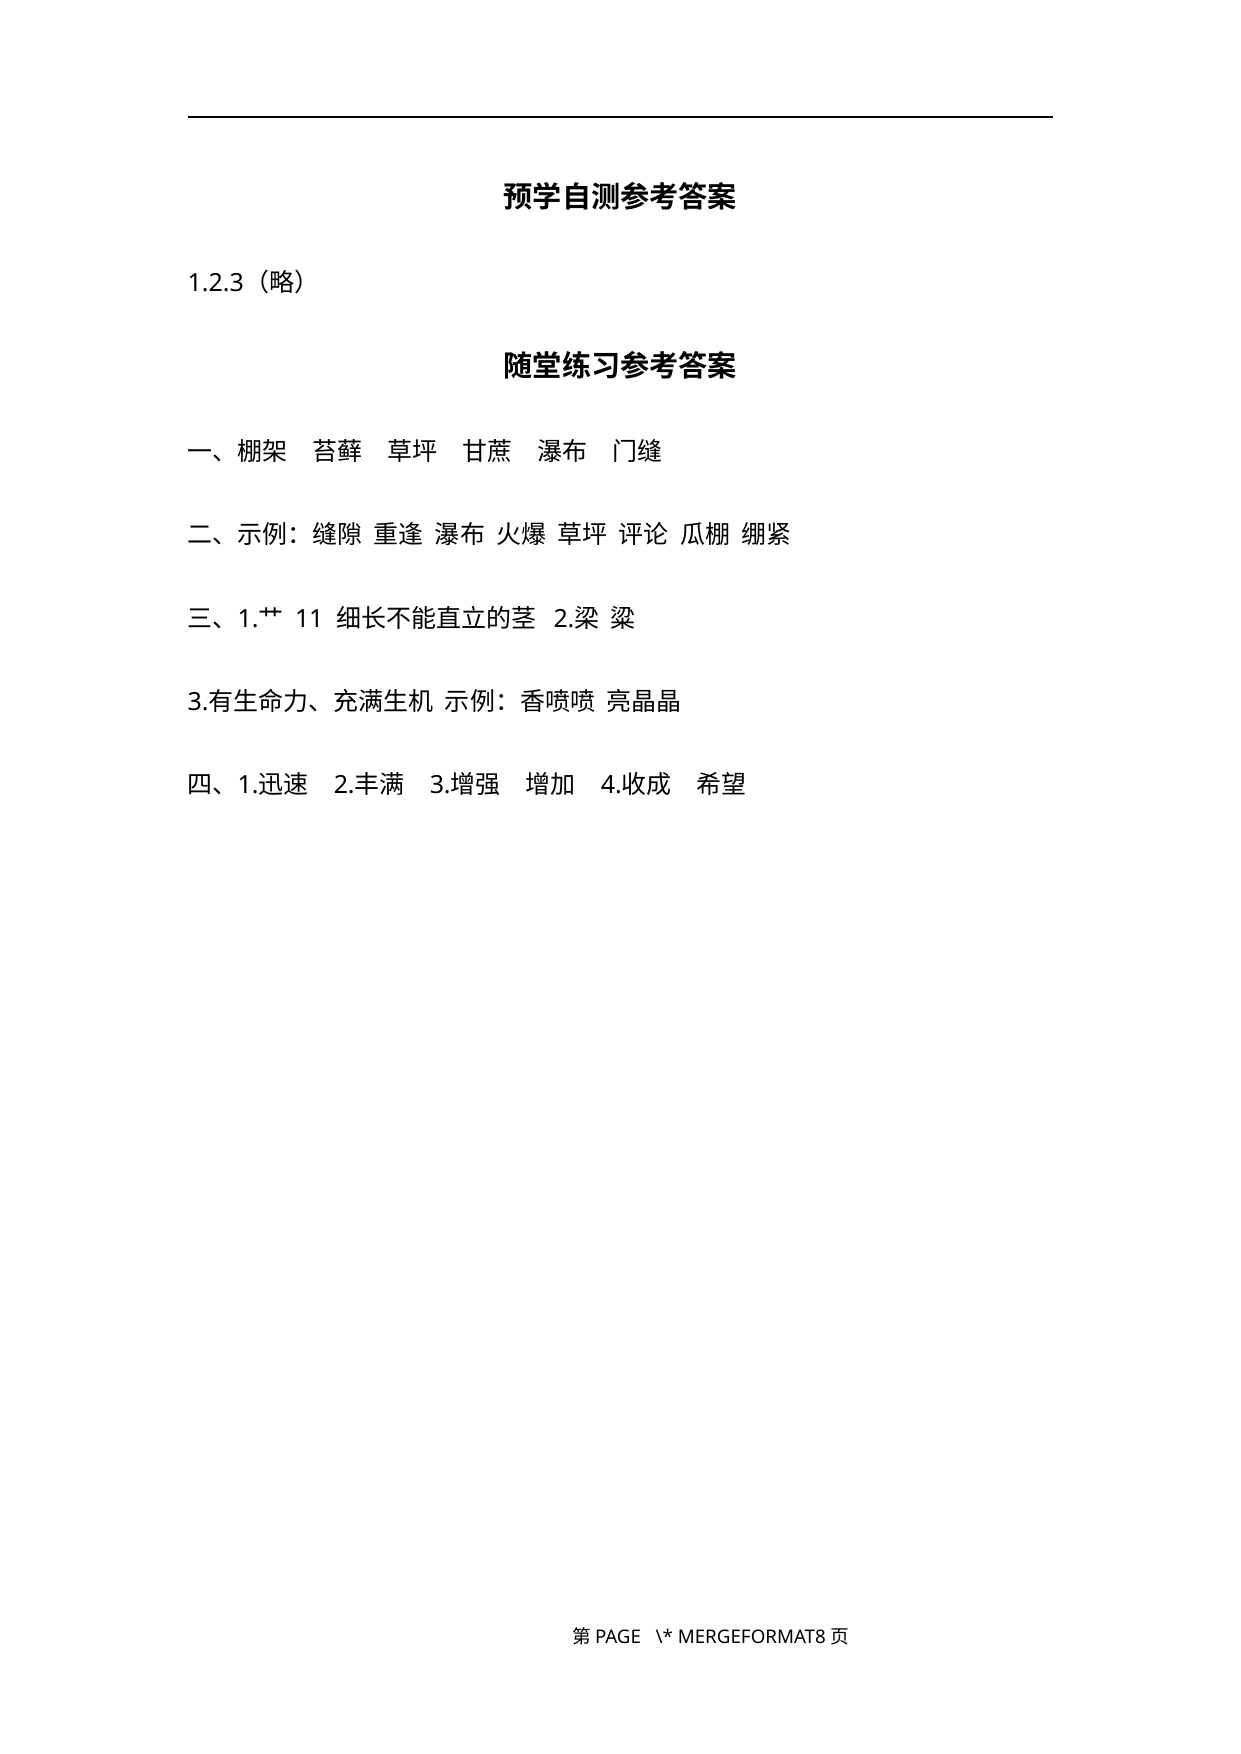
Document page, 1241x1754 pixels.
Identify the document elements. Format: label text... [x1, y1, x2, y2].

text 三、1.艹 11 细长不能直立的茎 2.梁 粱 [187, 584, 1053, 649]
text 一、棚架 苔藓 草坪 甘蔗 瀑布 门缝 [187, 417, 1053, 482]
text 预学自测参考答案 [187, 162, 1053, 227]
text 3.有生命力、充满生机 示例：香喷喷 亮晶晶 [187, 667, 1053, 732]
text 随堂练习参考答案 [187, 331, 1053, 396]
text 二、示例：缝隙 重逢 瀑布 火爆 草坪 评论 瓜棚 绷紧 [187, 501, 1053, 566]
text 四、1.迅速 2.丰满 3.增强 增加 4.收成 希望 [187, 750, 1053, 815]
text 1.2.3（略） [187, 248, 1053, 313]
